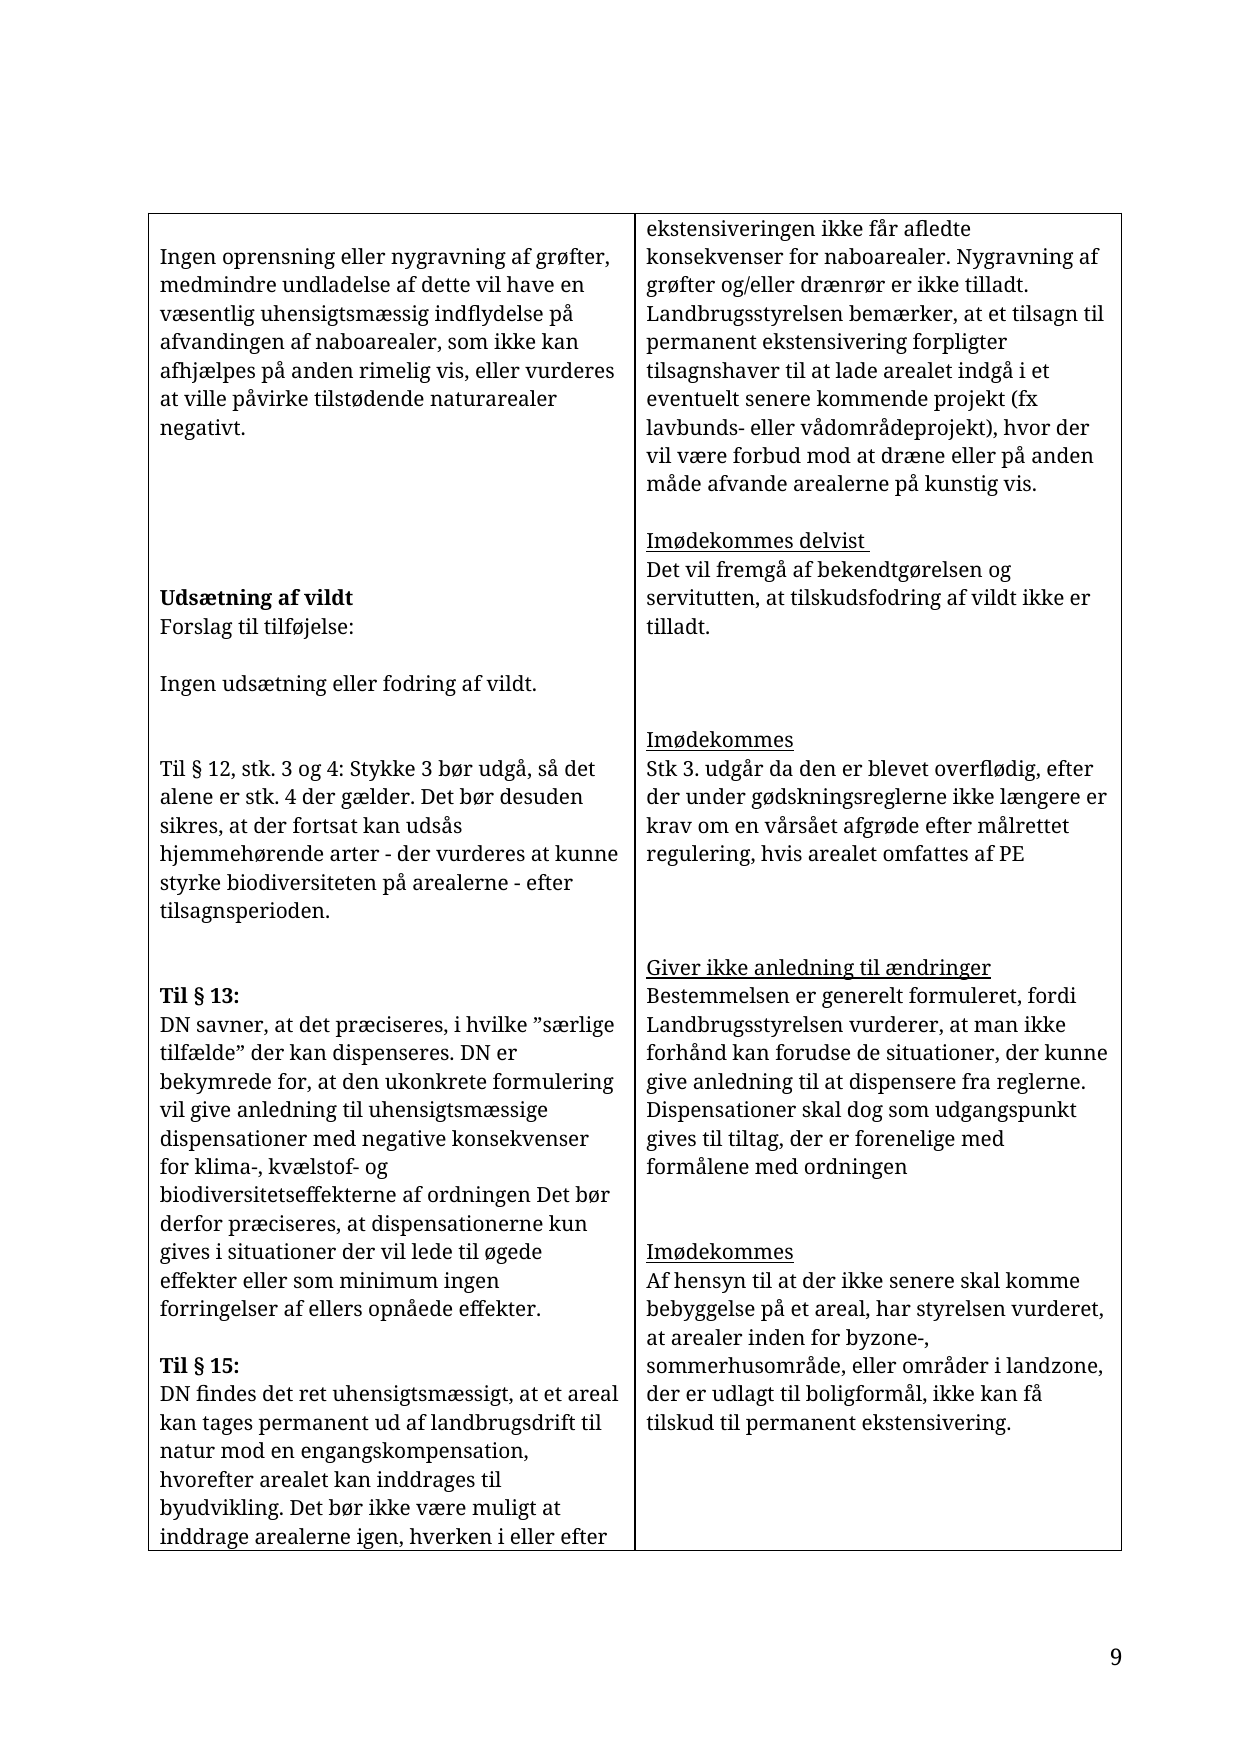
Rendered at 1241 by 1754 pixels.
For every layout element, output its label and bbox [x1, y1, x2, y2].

table_cell [149, 214, 634, 1550]
table_cell [636, 214, 1121, 1550]
